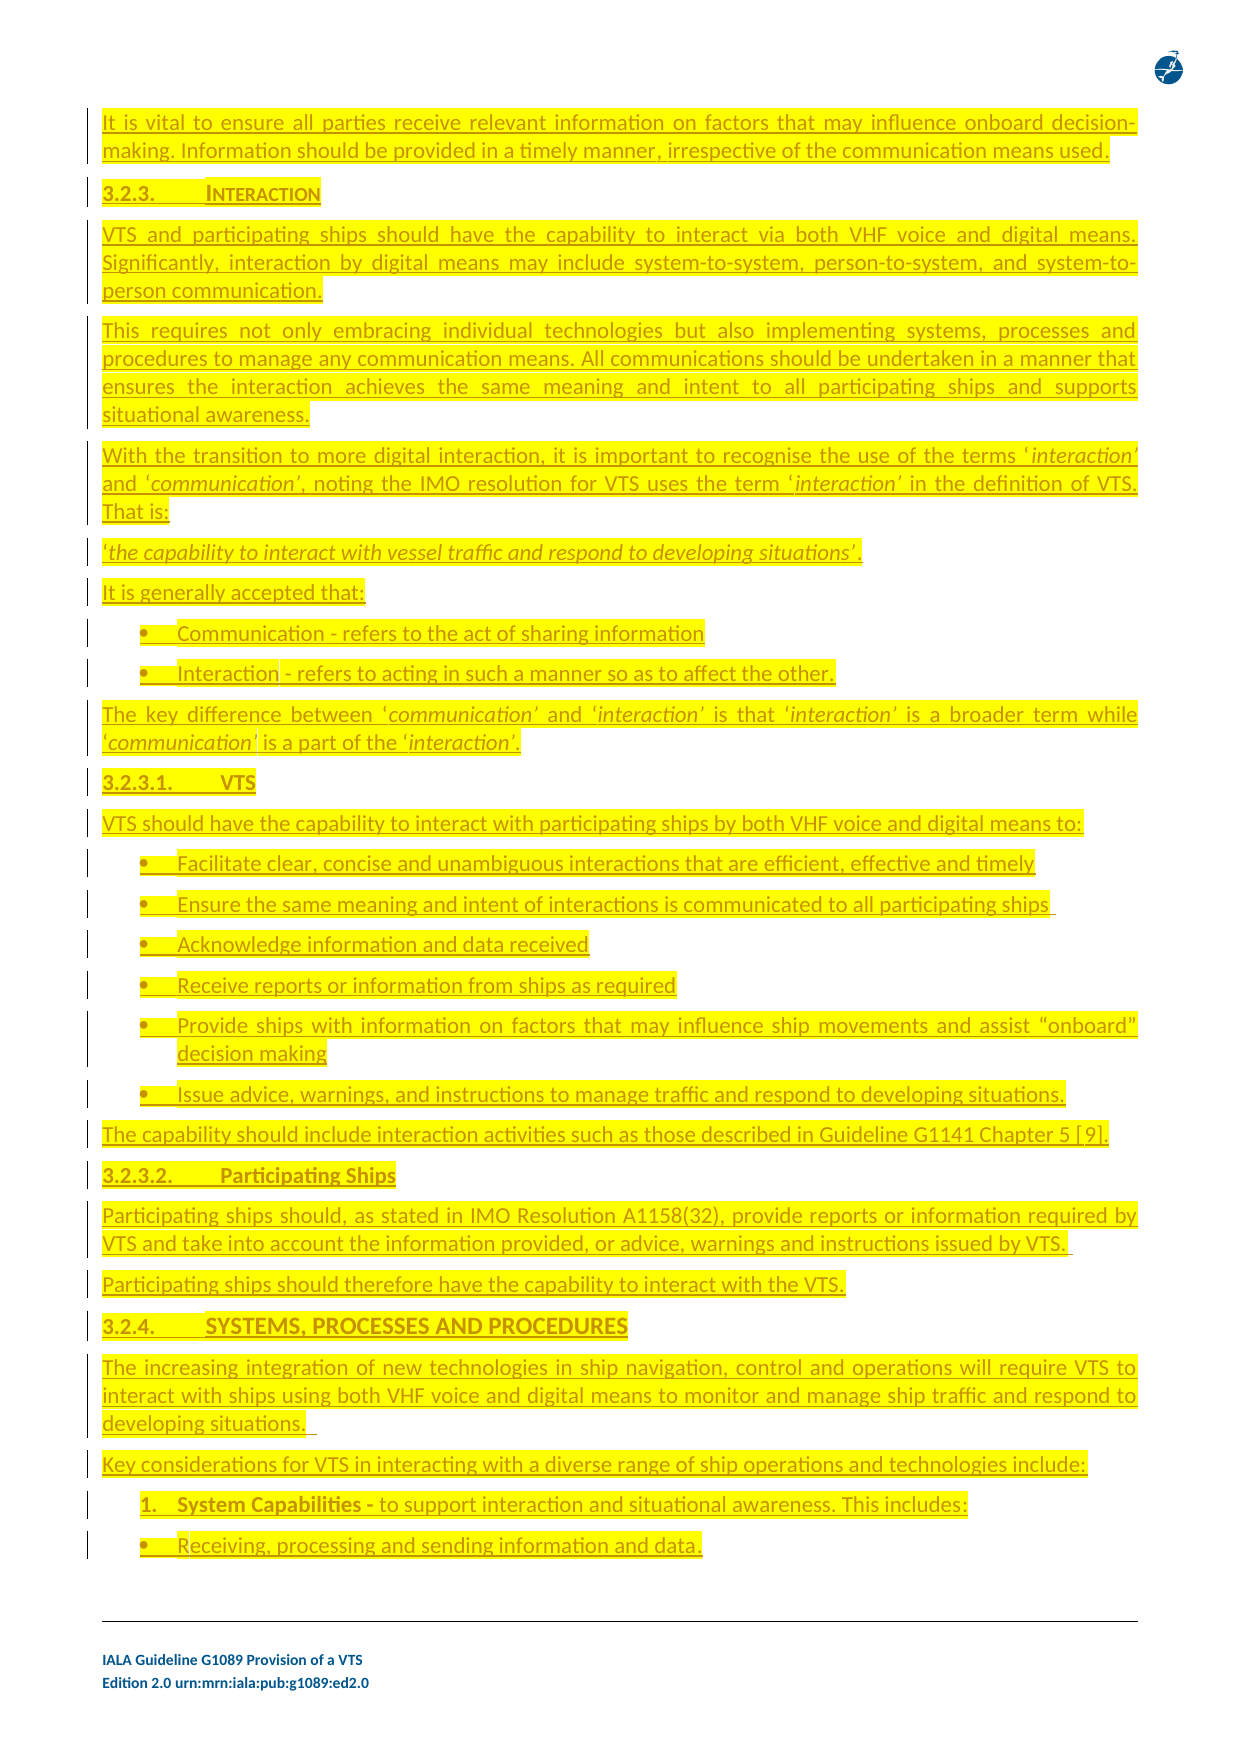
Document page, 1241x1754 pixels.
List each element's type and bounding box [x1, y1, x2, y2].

picture [1123, 0, 1241, 119]
